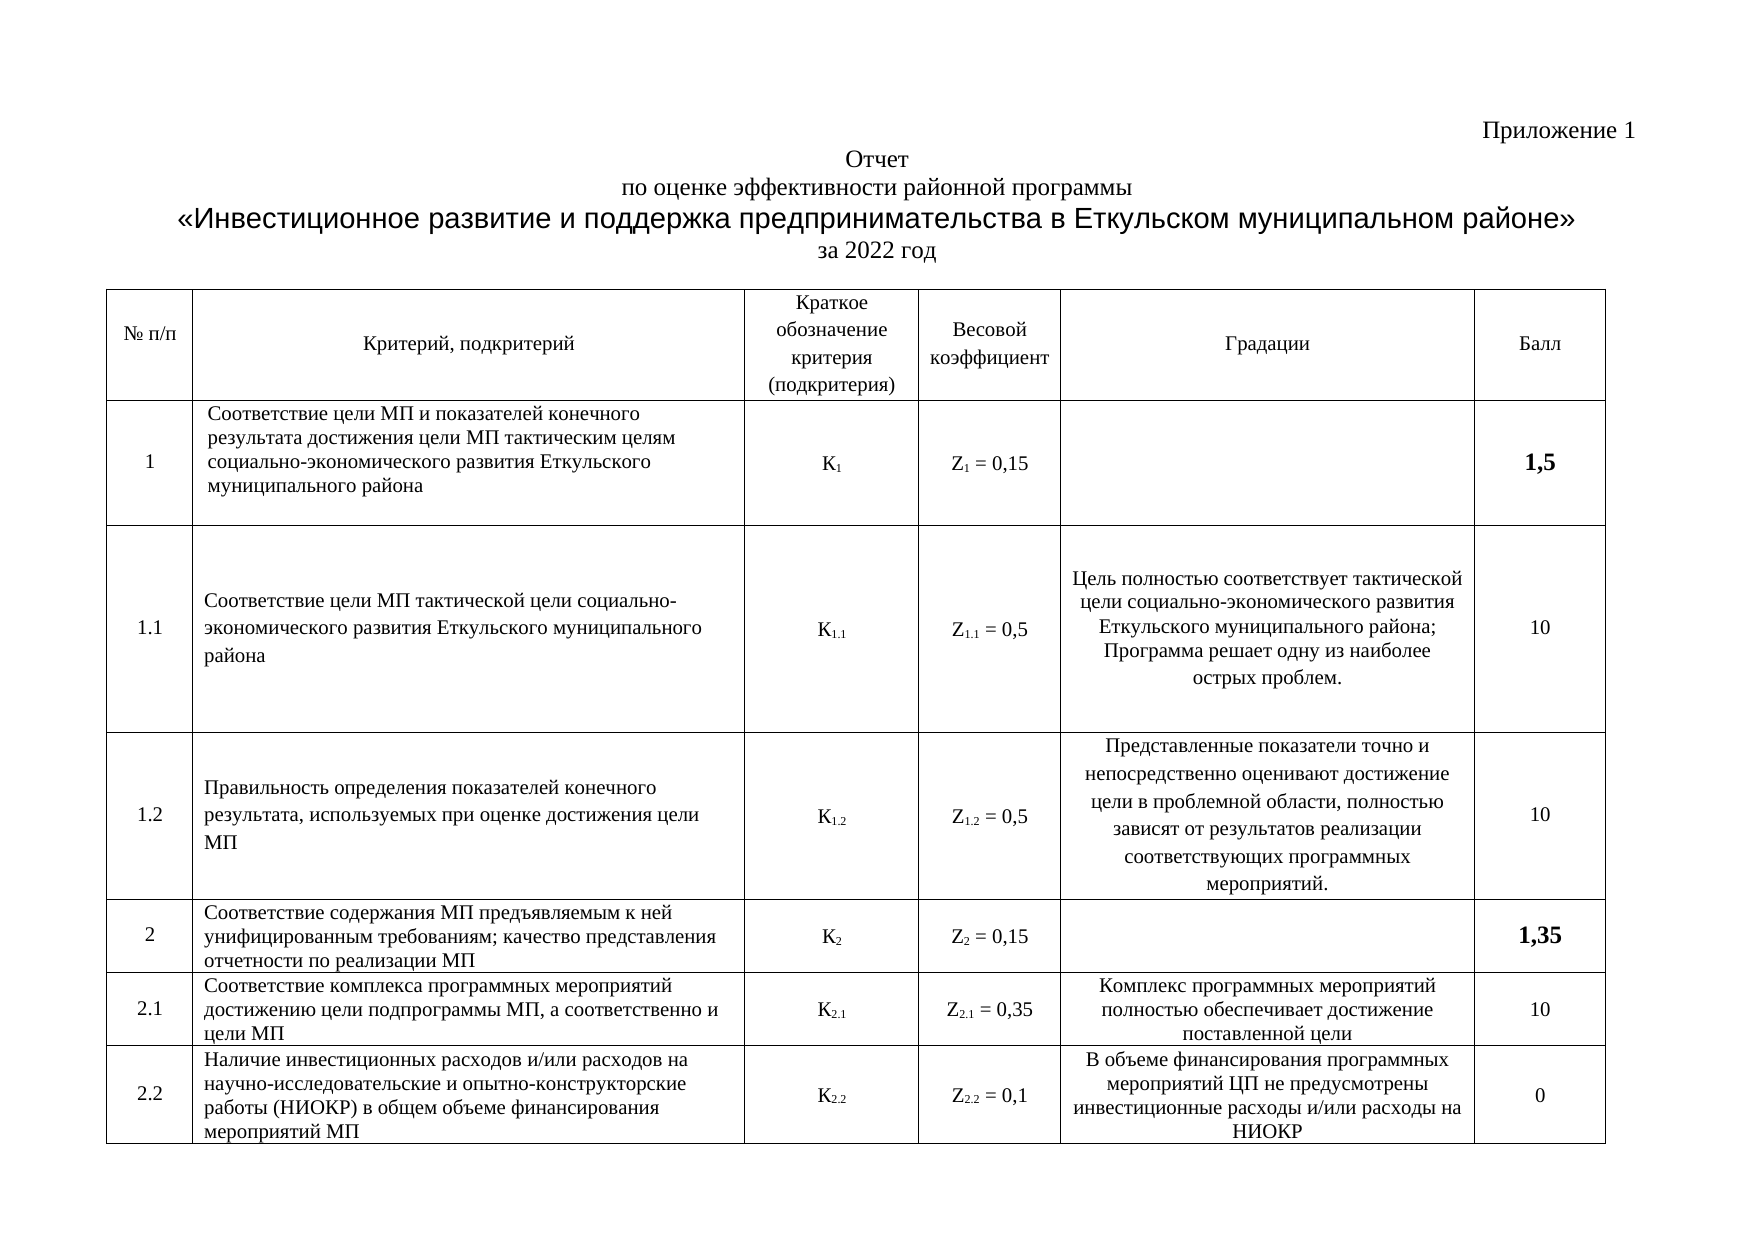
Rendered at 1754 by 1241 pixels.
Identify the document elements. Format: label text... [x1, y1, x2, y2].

table_cell В объеме финансирования программных мероприятий ЦП не предусмотрены инвестиционные расходы и/или расходы на НИОКР [1061, 1046, 1474, 1143]
table_cell К2 [745, 900, 918, 972]
table_cell [1061, 900, 1474, 972]
text за 2022 год [118, 235, 1636, 263]
table_cell 1 [107, 401, 192, 525]
table_cell 0 [1475, 1046, 1605, 1143]
table_header Балл [1475, 290, 1605, 400]
table_cell 2.2 [107, 1046, 192, 1143]
table_cell Z2.1 = 0,35 [919, 973, 1060, 1045]
table_cell К1.2 [745, 733, 918, 899]
table_cell Соответствие содержания МП предъявляемым к ней унифицированным требованиям; качество представления отчетности по реализации МП [193, 900, 744, 972]
table_cell Z2.2 = 0,1 [919, 1046, 1060, 1143]
table_header № п/п [107, 290, 192, 400]
text по оценке эффективности районной программы [118, 172, 1636, 201]
table_cell Представленные показатели точно и непосредственно оценивают достижение цели в проблемной области, полностью зависят от результатов реализации соответствующих программных мероприятий. [1061, 733, 1474, 899]
table_header Критерий, подкритерий [193, 290, 744, 400]
table_cell 2 [107, 900, 192, 972]
table_cell [1061, 401, 1474, 525]
table_cell К1 [745, 401, 918, 525]
table_cell Цель полностью соответствует тактической цели социально-экономического развития Еткульского муниципального района; Программа решает одну из наиболее острых проблем. [1061, 526, 1474, 732]
table_cell Наличие инвестиционных расходов и/или расходов на научно-исследовательские и опытно-конструкторские работы (НИОКР) в общем объеме финансирования мероприятий МП [193, 1046, 744, 1143]
table_cell К2.1 [745, 973, 918, 1045]
table_cell Z2 = 0,15 [919, 900, 1060, 972]
table_cell Правильность определения показателей конечного результата, используемых при оценке достижения цели МП [193, 733, 744, 899]
text Приложение 1 [118, 115, 1636, 144]
table_cell 1,35 [1475, 900, 1605, 972]
table_cell 1.2 [107, 733, 192, 899]
table_cell Z1 = 0,15 [919, 401, 1060, 525]
table_header Весовой коэффициент [919, 290, 1060, 400]
table_cell Z1.2 = 0,5 [919, 733, 1060, 899]
table_cell 10 [1475, 733, 1605, 899]
table_cell К1.1 [745, 526, 918, 732]
table_cell 1.1 [107, 526, 192, 732]
table_cell 2.1 [107, 973, 192, 1045]
table_cell 10 [1475, 973, 1605, 1045]
table_header Краткое обозначение критерия (подкритерия) [745, 290, 918, 400]
table_cell 10 [1475, 526, 1605, 732]
table_cell 1,5 [1475, 401, 1605, 525]
text Отчет [118, 144, 1636, 172]
table_header Градации [1061, 290, 1474, 400]
table_cell Соответствие цели МП тактической цели социально-экономического развития Еткульского муниципального района [193, 526, 744, 732]
text «Инвестиционное развитие и поддержка предпринимательства в Еткульском муниципальном районе» [118, 201, 1636, 235]
table_cell Комплекс программных мероприятий полностью обеспечивает достижение поставленной цели [1061, 973, 1474, 1045]
table_cell Соответствие цели МП и показателей конечного результата достижения цели МП тактическим целям социально-экономического развития Еткульского муниципального района [193, 401, 744, 525]
table_cell К2.2 [745, 1046, 918, 1143]
table_cell Z1.1 = 0,5 [919, 526, 1060, 732]
table_cell Соответствие комплекса программных мероприятий достижению цели подпрограммы МП, а соответственно и цели МП [193, 973, 744, 1045]
